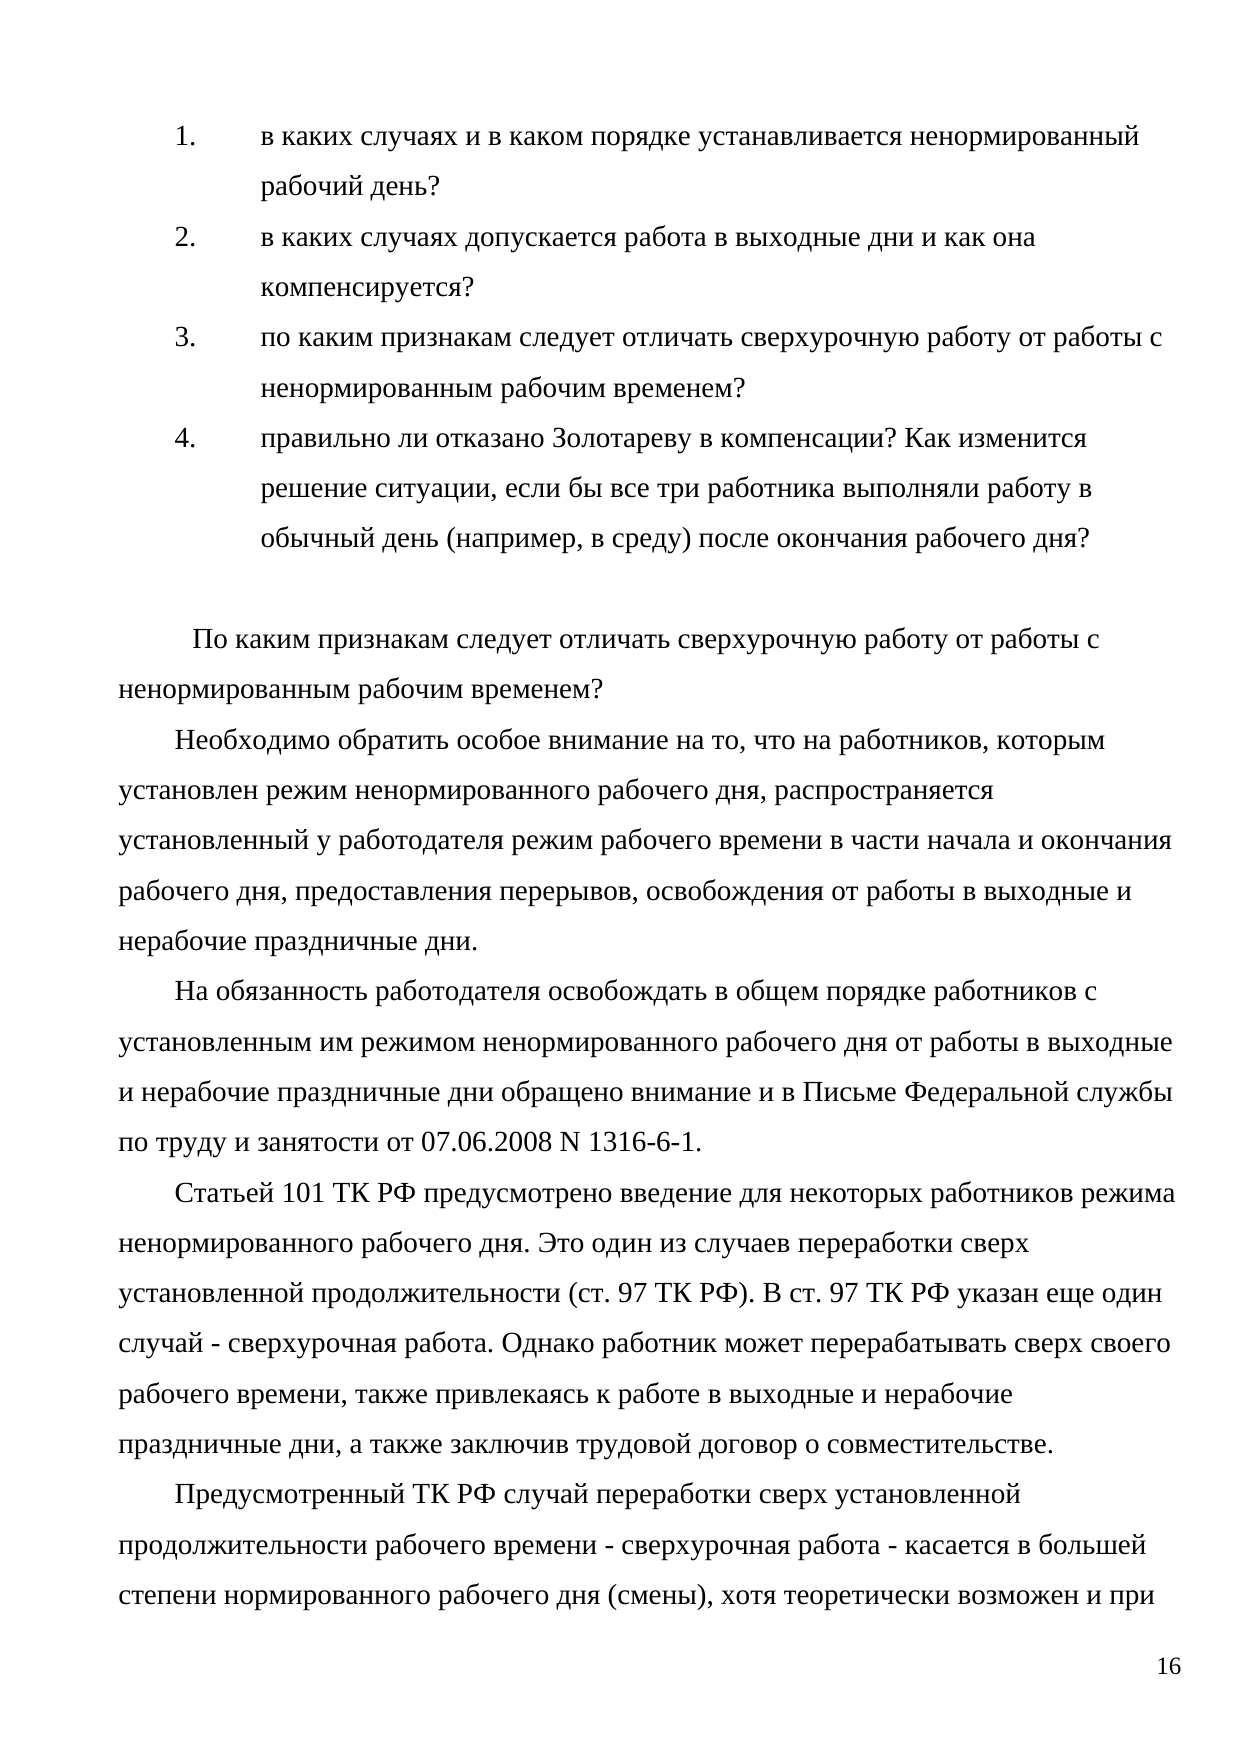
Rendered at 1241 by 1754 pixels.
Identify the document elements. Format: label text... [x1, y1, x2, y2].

text По каким признакам следует отличать сверхурочную работу от работы с ненормированным рабочим временем? [118, 621, 1181, 705]
list по каким признакам следует отличать сверхурочную работу от работы с ненормированным рабочим временем? [174, 319, 1181, 403]
text Статьей 101 ТК РФ предусмотрено введение для некоторых работников режима ненормированного рабочего дня. Это один из случаев переработки сверх установленной продолжительности (ст. 97 ТК РФ). В ст. 97 ТК РФ указан еще один случай - сверхурочная работа. Однако работник может перерабатывать сверх своего рабочего времени, также привлекаясь к работе в выходные и нерабочие праздничные дни, а также заключив трудовой договор о совместительстве. [118, 1175, 1181, 1460]
list в каких случаях и в каком порядке устанавливается ненормированный рабочий день? [174, 118, 1181, 202]
text Необходимо обратить особое внимание на то, что на работников, которым установлен режим ненормированного рабочего дня, распространяется установленный у работодателя режим рабочего времени в части начала и окончания рабочего дня, предоставления перерывов, освобождения от работы в выходные и нерабочие праздничные дни. [118, 722, 1181, 957]
text На обязанность работодателя освобождать в общем порядке работников с установленным им режимом ненормированного рабочего дня от работы в выходные и нерабочие праздничные дни обращено внимание и в Письме Федеральной службы по труду и занятости от 07.06.2008 N 1316-6-1. [118, 973, 1181, 1158]
list в каких случаях допускается работа в выходные дни и как она компенсируется? [174, 219, 1181, 303]
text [118, 1477, 1181, 1611]
list правильно ли отказано Золотареву в компенсации? Как изменится решение ситуации, если бы все три работника выполняли работу в обычный день (например, в среду) после окончания рабочего дня? [174, 420, 1181, 554]
